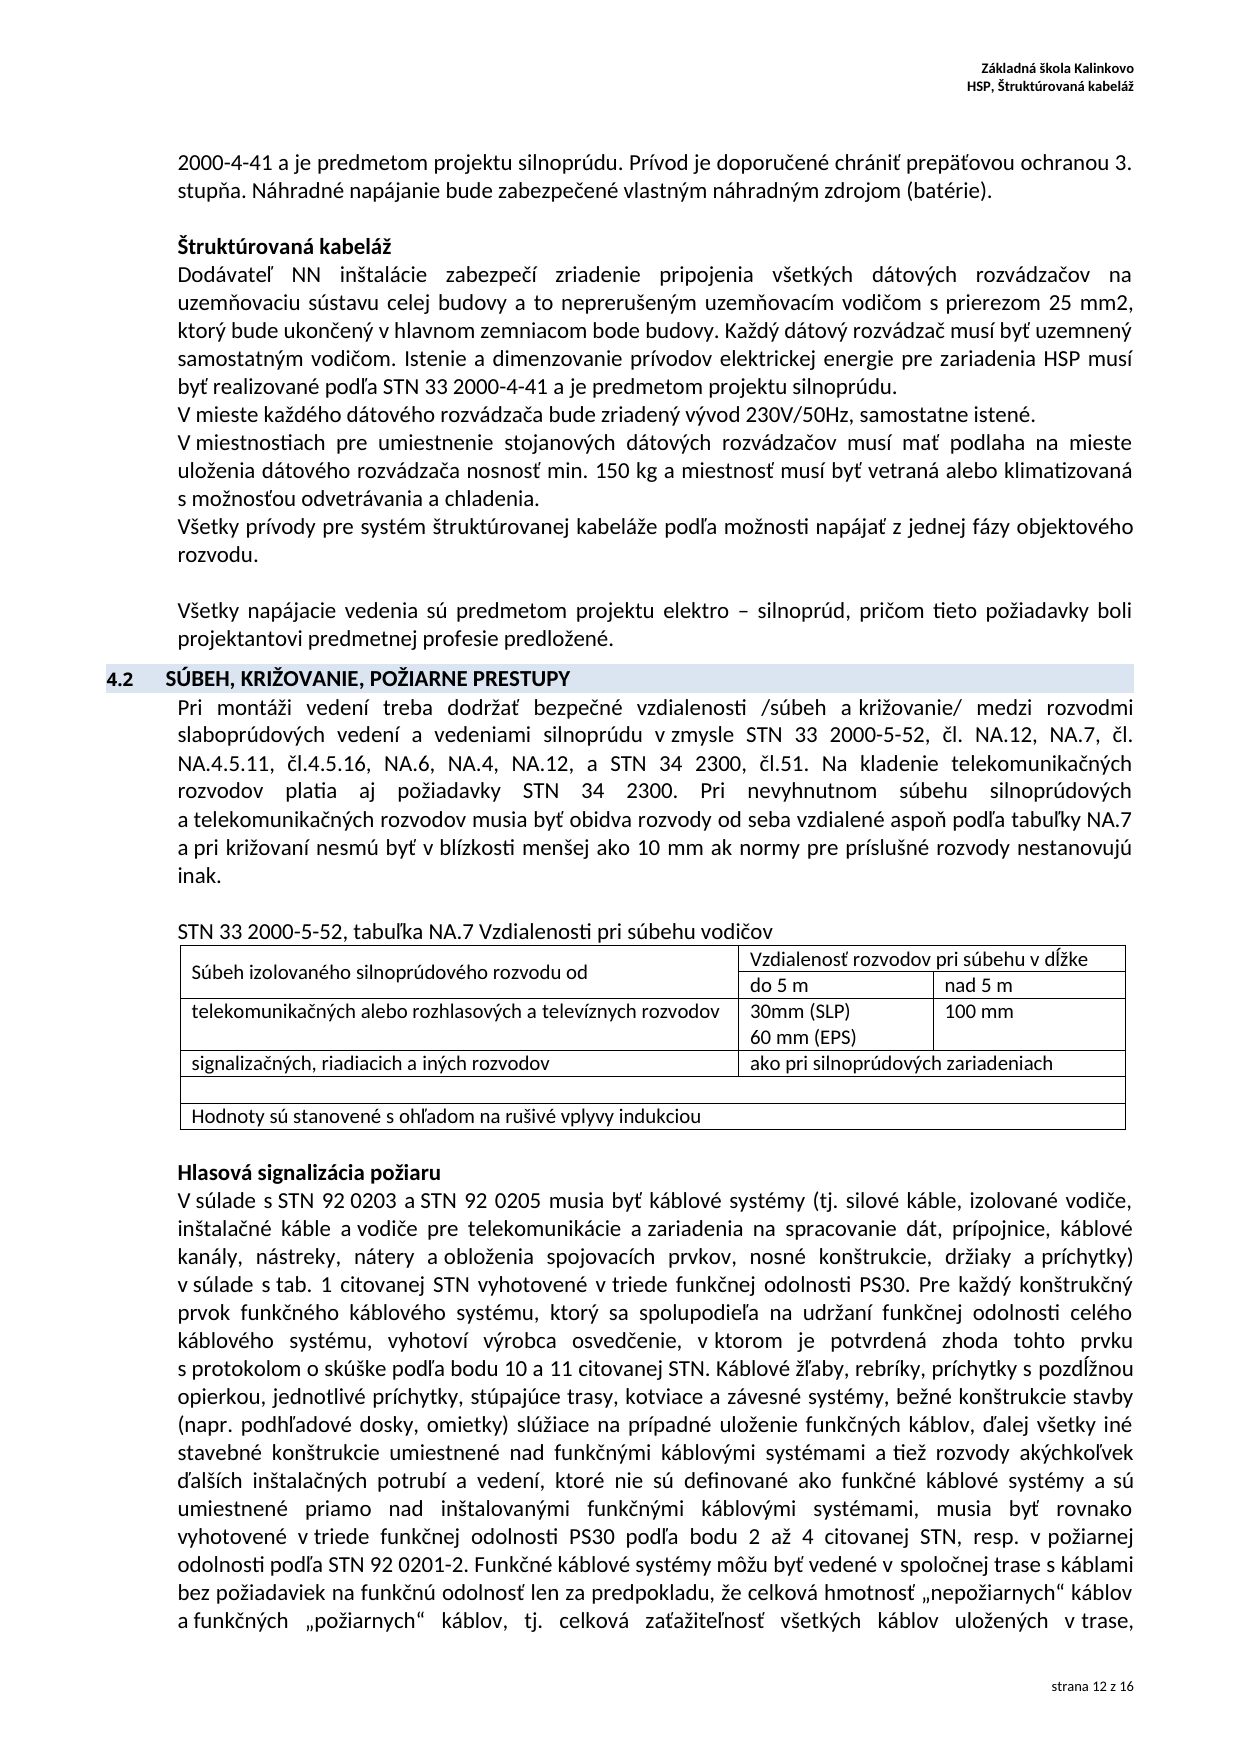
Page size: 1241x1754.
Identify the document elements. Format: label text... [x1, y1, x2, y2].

table_cell do [739, 972, 933, 998]
text Hlasová signalizácia požiaru [177, 1158, 1134, 1186]
text V mieste každého dátového rozvádzača bude zriadený vývod 230V/50Hz, samostatne istené. [177, 400, 1134, 428]
table_cell Hodnoty sú stanovené s ohľadom na rušivé vplyvy indukciou [181, 1104, 1125, 1129]
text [177, 1186, 1134, 1634]
table_cell telekomunikačných alebo rozhlasových a televíznych rozvodov [181, 999, 738, 1049]
text Všetky prívody pre systém štruktúrovanej kabeláže podľa možnosti napájať z jednej fázy objektového rozvodu. [177, 512, 1134, 568]
table_cell ako pri silnoprúdových zariadeniach [739, 1051, 1125, 1076]
text Súbeh, križovanie, požiarne prestupy [106, 664, 1134, 693]
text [177, 148, 1134, 204]
table_cell [934, 999, 1125, 1049]
text Štruktúrovaná kabeláž [177, 232, 1134, 260]
text Pri montáži vedení treba dodržať bezpečné vzdialenosti /súbeh a križovanie/ medzi rozvodmi slaboprúdových vedení a vedeniami silnoprúdu v zmysle STN 33 2000-5-52, čl. NA.12, NA.7, čl. NA.4.5.11, čl.4.5.16, NA.6, NA.4, NA.12, a STN 34 2300, čl.51. Na kladenie telekomunikačných rozvodov platia aj požiadavky STN 34 2300. Pri nevyhnutnom súbehu silnoprúdových a telekomunikačných rozvodov musia byť obidva rozvody od seba vzdialené aspoň podľa tabuľky NA.7 a pri križovaní nesmú byť v blízkosti menšej ako ak normy pre príslušné rozvody nestanovujú inak. [177, 693, 1134, 889]
table_header Vzdialenosť rozvodov pri súbehu v dĺžke [739, 946, 1125, 971]
text Dodávateľ NN inštalácie zabezpečí zriadenie pripojenia všetkých dátových rozvádzačov na uzemňovaciu sústavu celej budovy a to neprerušeným uzemňovacím vodičom s prierezom 25 mm2, ktorý bude ukončený v hlavnom zemniacom bode budovy. Každý dátový rozvádzač musí byť uzemnený samostatným vodičom. Istenie a dimenzovanie prívodov elektrickej energie pre zariadenia HSP musí byť realizované podľa STN 33 2000-4-41 a je predmetom projektu silnoprúdu. [177, 260, 1134, 400]
text STN 33 2000-5-52, tabuľka NA.7 Vzdialenosti pri súbehu vodičov [177, 917, 1134, 945]
text V miestnostiach pre umiestnenie stojanových dátových rozvádzačov musí mať podlaha na mieste uloženia dátového rozvádzača nosnosť min. a miestnosť musí byť vetraná alebo klimatizovaná s možnosťou odvetrávania a chladenia. [177, 428, 1134, 512]
table_cell 30mm (SLP) 60 mm (EPS) [739, 999, 933, 1049]
table_header Súbeh izolovaného silnoprúdového rozvodu od [181, 946, 738, 998]
text Všetky napájacie vedenia sú predmetom projektu elektro – silnoprúd, pričom tieto požiadavky boli projektantovi predmetnej profesie predložené. [177, 596, 1134, 652]
table_cell nad [934, 972, 1125, 998]
table_cell signalizačných, riadiacich a iných rozvodov [181, 1051, 738, 1076]
table_cell [181, 1077, 1125, 1102]
